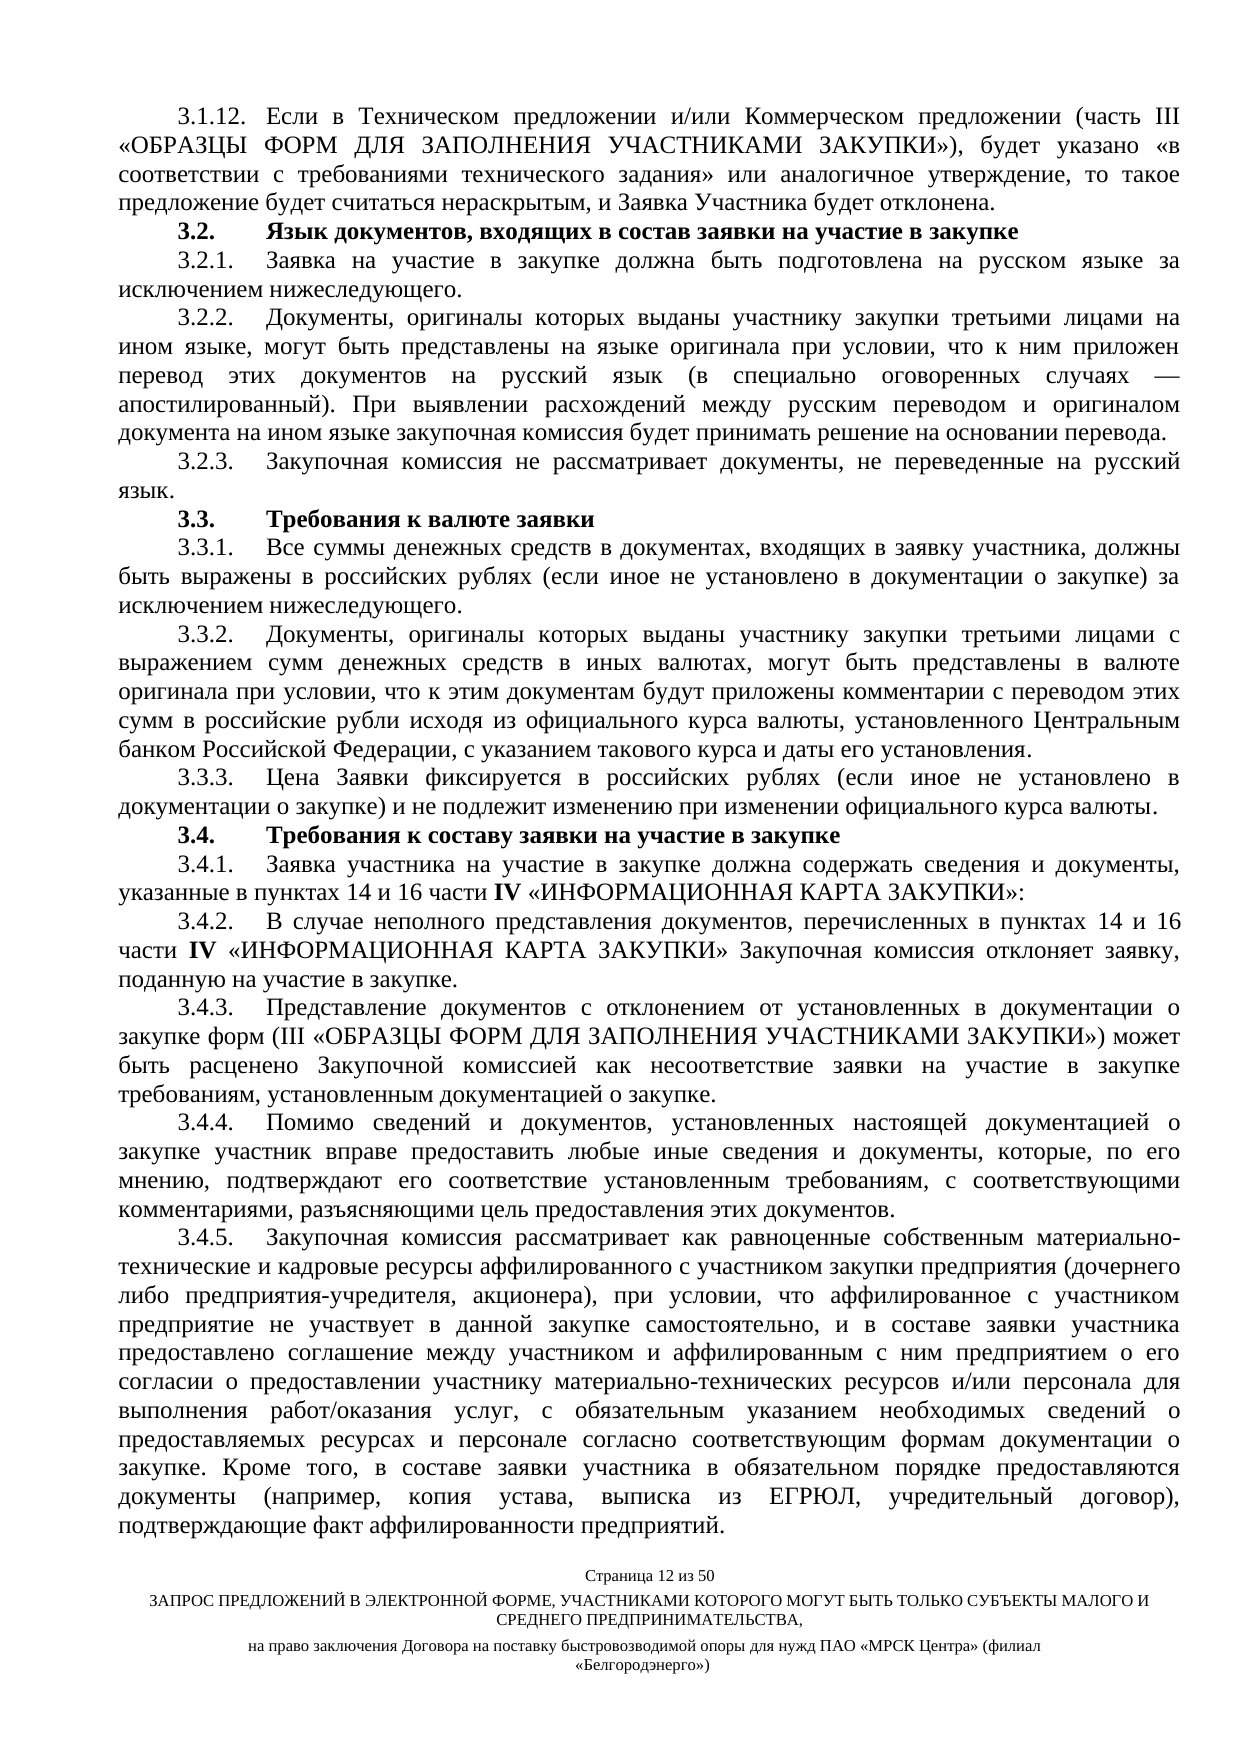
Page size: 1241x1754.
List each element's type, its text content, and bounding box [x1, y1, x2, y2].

subtitle Документы, оригиналы которых выданы участнику закупки третьими лицами с выражением сумм денежных средств в иных валютах, могут быть представлены в валюте оригинала при условии, что к этим документам будут приложены комментарии с переводом этих сумм в российские рубли исходя из официального курса валюты, установленного Центральным банком Российской Федерации, с указанием такового курса и даты его установления. [118, 619, 1181, 762]
subtitle В случае неполного представления документов, перечисленных в пунктах 14 и 16 части IV «ИНФОРМАЦИОННАЯ КАРТА ЗАКУПКИ» Закупочная комиссия отклоняет заявку, поданную на участие в закупке. [118, 906, 1181, 992]
subtitle Все суммы денежных средств в документах, входящих в заявку участника, должны быть выражены в российских рублях (если иное не установлено в документации о закупке) за исключением нижеследующего. [118, 532, 1181, 619]
subtitle Документы, оригиналы которых выданы участнику закупки третьими лицами на ином языке, могут быть представлены на языке оригинала при условии, что к ним приложен перевод этих документов на русский язык (в специально оговоренных случаях — апостилированный). При выявлении расхождений между русским переводом и оригиналом документа на ином языке закупочная комиссия будет принимать решение на основании перевода. [118, 302, 1181, 446]
subtitle Заявка участника на участие в закупке должна содержать сведения и документы, указанные в пунктах 14 и 16 части IV «ИНФОРМАЦИОННАЯ КАРТА ЗАКУПКИ»: [118, 849, 1181, 906]
subtitle Если в Техническом предложении и/или Коммерческом предложении (часть III «ОБРАЗЦЫ ФОРМ ДЛЯ ЗАПОЛНЕНИЯ УЧАСТНИКАМИ ЗАКУПКИ»), будет указано «в соответствии с требованиями технического задания» или аналогичное утверждение, то такое предложение будет считаться нераскрытым, и Заявка Участника будет отклонена. [118, 101, 1181, 216]
subtitle Требования к валюте заявки [118, 504, 1181, 532]
subtitle Закупочная комиссия рассматривает как равноценные собственным материально-технические и кадровые ресурсы аффилированного с участником закупки предприятия (дочернего либо предприятия-учредителя, акционера), при условии, что аффилированное с участником предприятие не участвует в данной закупке самостоятельно, и в составе заявки участника предоставлено соглашение между участником и аффилированным с ним предприятием о его согласии о предоставлении участнику материально-технических ресурсов и/или персонала для выполнения работ/оказания услуг, с обязательным указанием необходимых сведений о предоставляемых ресурсах и персонале согласно соответствующим формам документации о закупке. Кроме того, в составе заявки участника в обязательном порядке предоставляются документы (например, копия устава, выписка из ЕГРЮЛ, учредительный договор), подтверждающие факт аффилированности предприятий. [118, 1222, 1181, 1539]
subtitle Представление документов с отклонением от установленных в документации о закупке форм (III «ОБРАЗЦЫ ФОРМ ДЛЯ ЗАПОЛНЕНИЯ УЧАСТНИКАМИ ЗАКУПКИ») может быть расценено Закупочной комиссией как несоответствие заявки на участие в закупке требованиям, установленным документацией о закупке. [118, 992, 1181, 1107]
subtitle Требования к составу заявки на участие в закупке [118, 820, 1181, 849]
subtitle Закупочная комиссия не рассматривает документы, не переведенные на русский язык. [118, 446, 1181, 504]
subtitle Язык документов, входящих в состав заявки на участие в закупке [118, 216, 1181, 245]
subtitle Заявка на участие в закупке должна быть подготовлена на русском языке за исключением нижеследующего. [118, 245, 1181, 302]
subtitle Помимо сведений и документов, установленных настоящей документацией о закупке участник вправе предоставить любые иные сведения и документы, которые, по его мнению, подтверждают его соответствие установленным требованиям, с соответствующими комментариями, разъясняющими цель предоставления этих документов. [118, 1107, 1181, 1222]
subtitle Цена Заявки фиксируется в российских рублях (если иное не установлено в документации о закупке) и не подлежит изменению при изменении официального курса валюты. [118, 762, 1181, 820]
